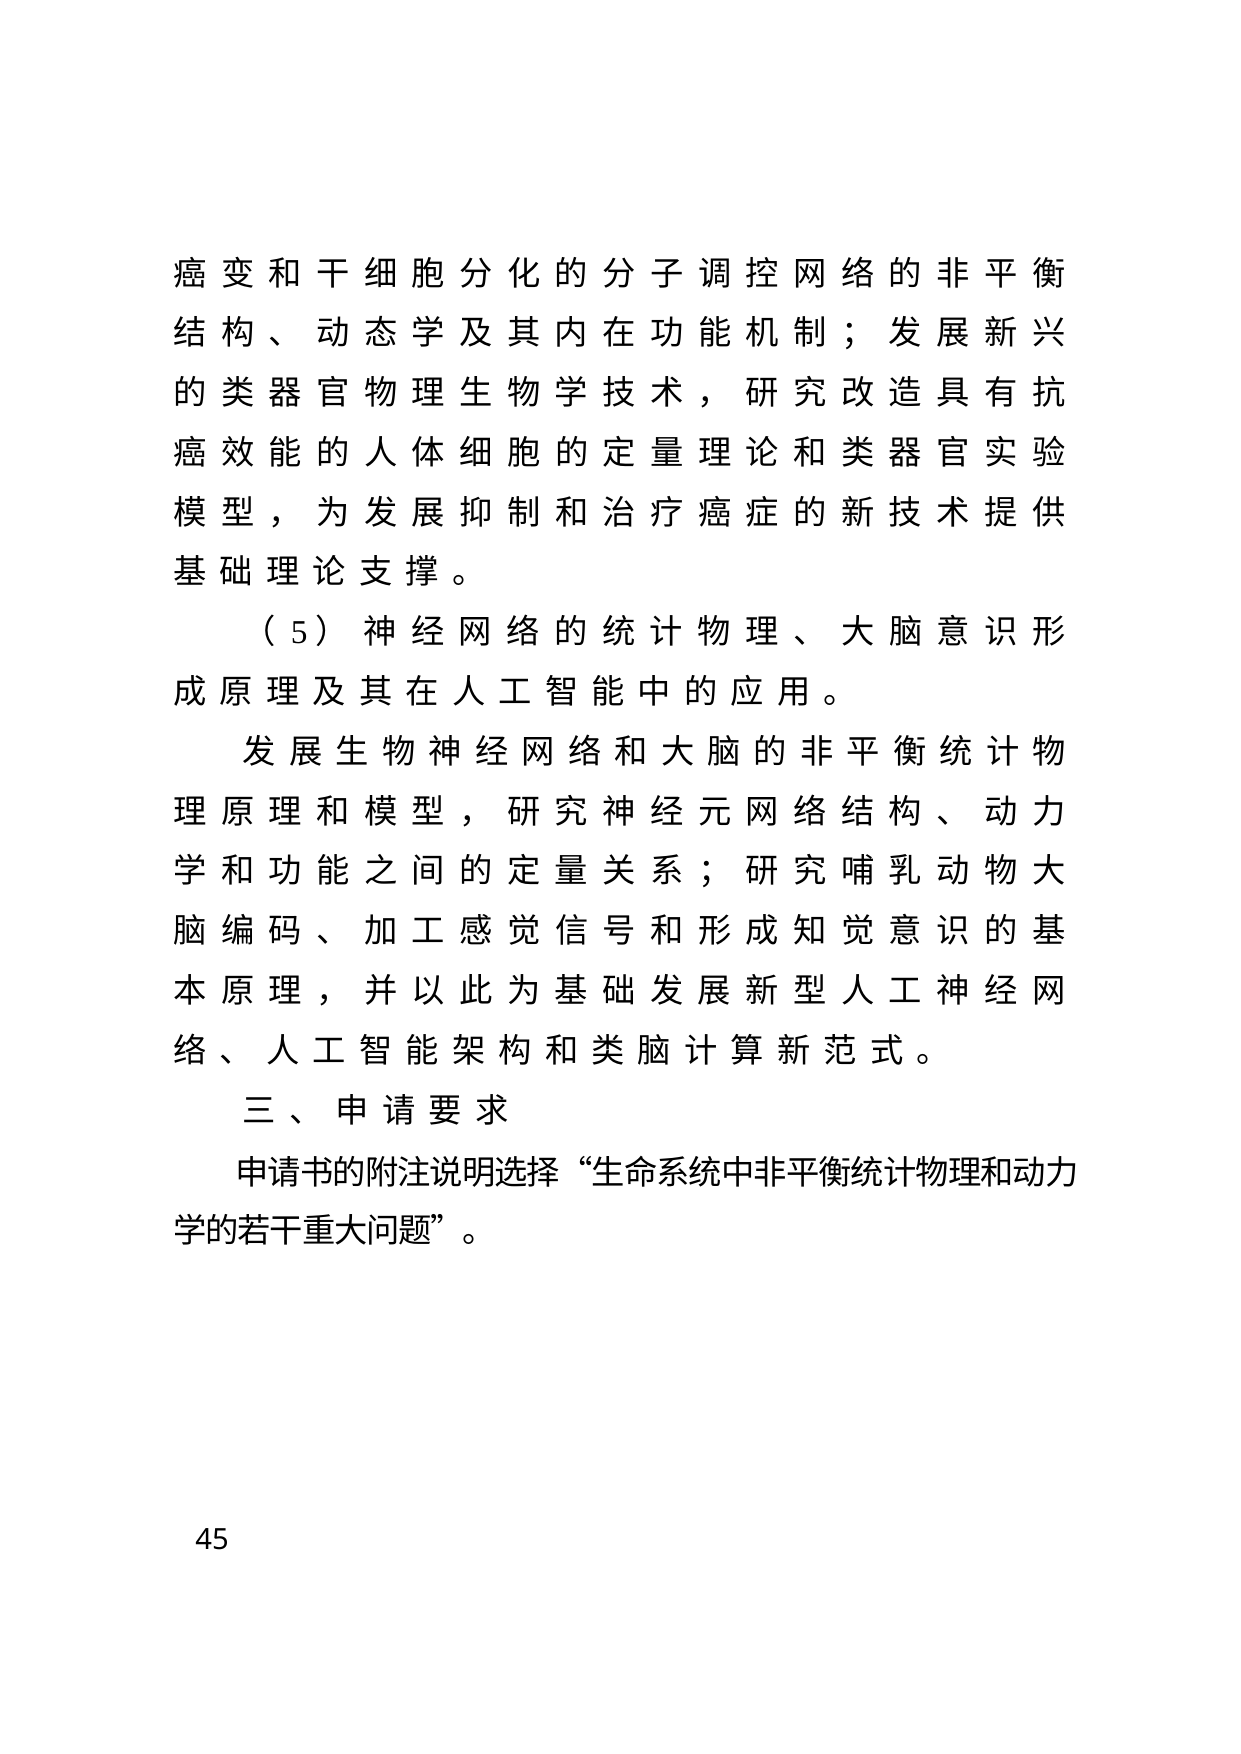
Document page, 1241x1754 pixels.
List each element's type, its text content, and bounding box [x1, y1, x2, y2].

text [173, 241, 1079, 599]
text 发展生物神经网络和大脑的非平衡统计物理原理和模型，研究神经元网络结构、动力学和功能之间的定量关系；研究哺乳动物大脑编码、加工感觉信号和形成知觉意识的基本原理，并以此为基础发展新型人工神经网络、人工智能架构和类脑计算新范式。 [173, 719, 1079, 1078]
text 三、申请要求 [173, 1078, 1079, 1137]
text 申请书的附注说明选择“生命系统中非平衡统计物理和动力学的若干重大问题”。 [173, 1137, 1079, 1254]
text （5）神经网络的统计物理、大脑意识形成原理及其在人工智能中的应用。 [173, 599, 1079, 719]
